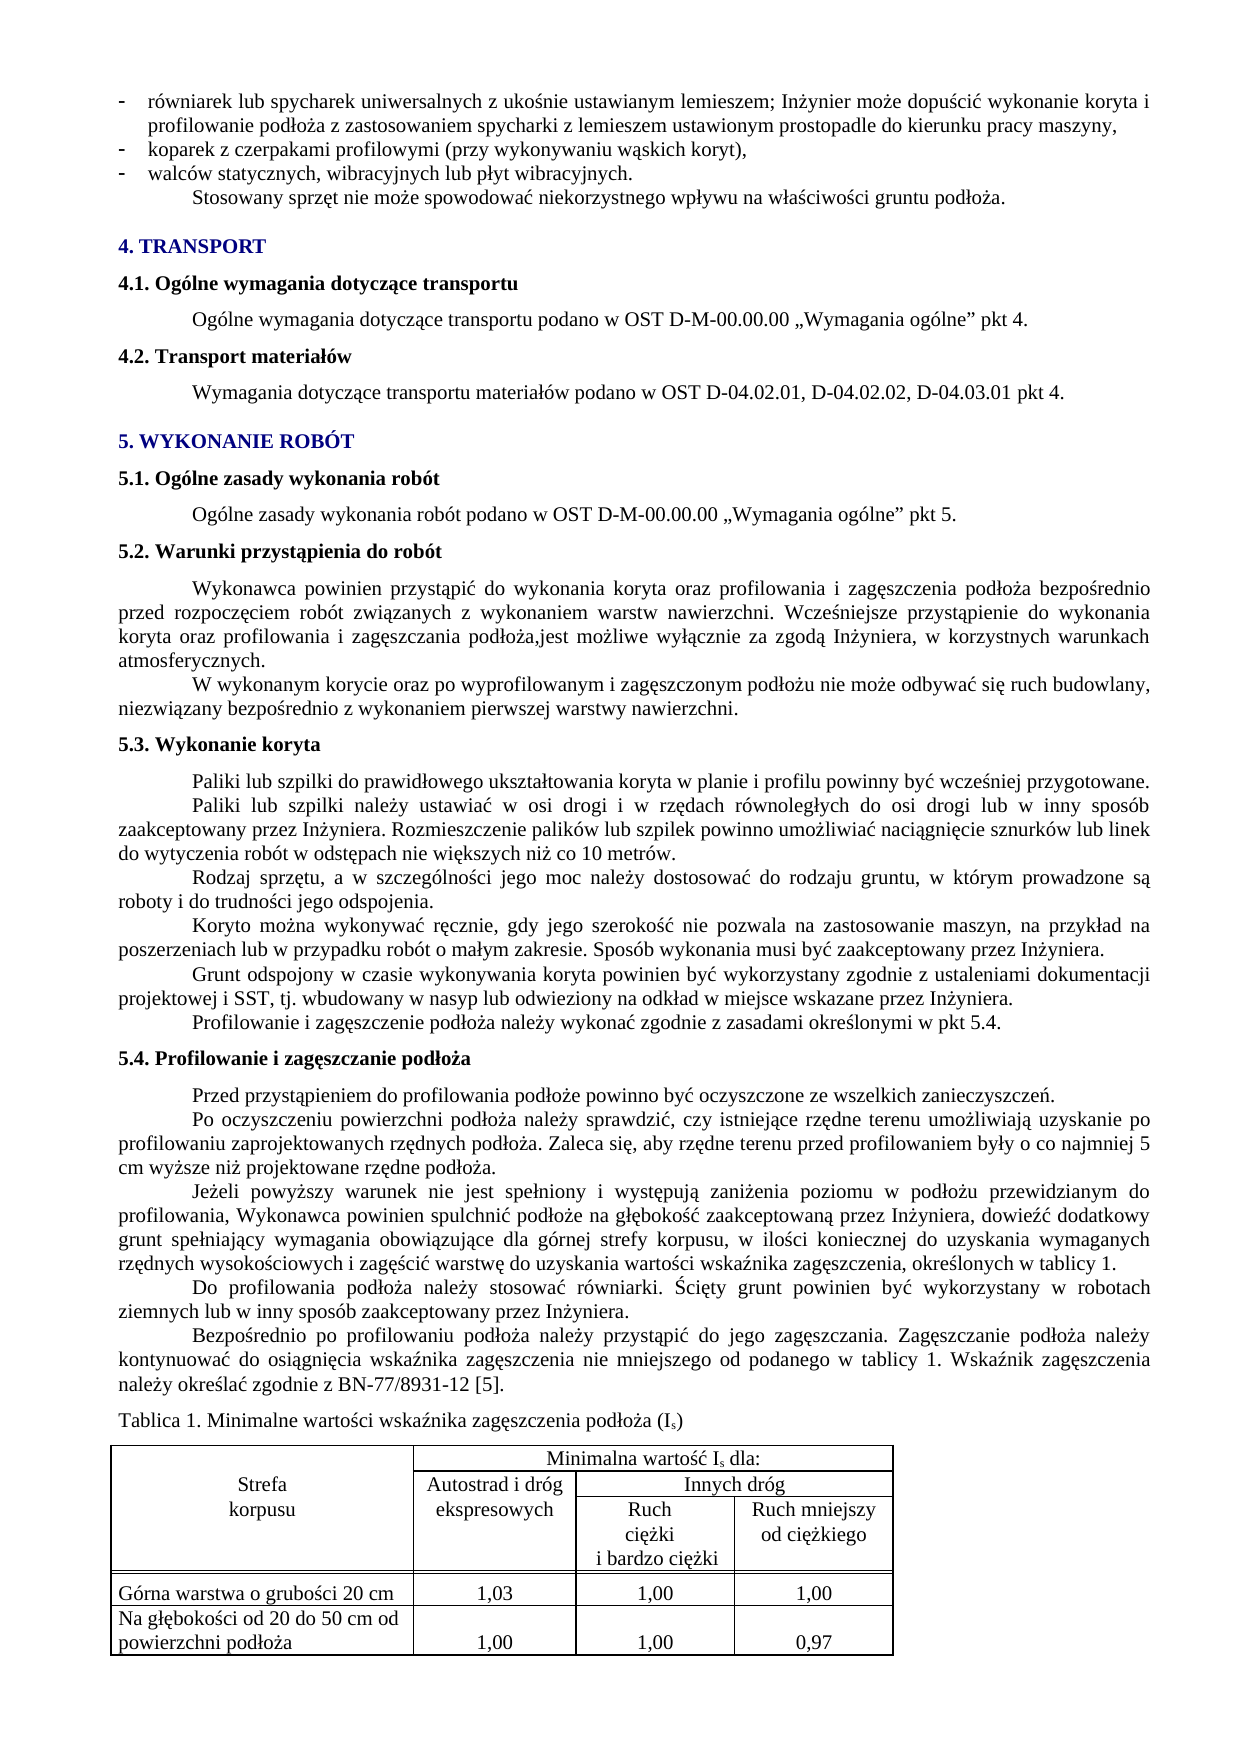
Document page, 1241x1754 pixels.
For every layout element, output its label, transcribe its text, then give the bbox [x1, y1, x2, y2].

text 4. transport [118, 234, 1152, 258]
text 5.2. Warunki przystąpienia do robót [118, 539, 1152, 563]
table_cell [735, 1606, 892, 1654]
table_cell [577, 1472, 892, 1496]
text Bezpośrednio po profilowaniu podłoża należy przystąpić do jego zagęszczania. Zagęszczanie podłoża należy kontynuować do osiągnięcia wskaźnika zagęszczenia nie mniejszego od podanego w tablicy 1. Wskaźnik zagęszczenia należy określać zgodnie z BN-77/8931-12 [5]. [118, 1323, 1152, 1396]
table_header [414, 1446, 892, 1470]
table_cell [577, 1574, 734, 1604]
text Grunt odspojony w czasie wykonywania koryta powinien być wykorzystany zgodnie z ustaleniami dokumentacji projektowej i SST, tj. wbudowany w nasyp lub odwieziony na odkład w miejsce wskazane przez Inżyniera. [118, 961, 1152, 1009]
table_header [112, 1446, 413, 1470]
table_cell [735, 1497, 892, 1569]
text Jeżeli powyższy warunek nie jest spełniony i występują zaniżenia poziomu w podłożu przewidzianym do profilowania, Wykonawca powinien spulchnić podłoże na głębokość zaakceptowaną przez Inżyniera, dowieźć dodatkowy grunt spełniający wymagania obowiązujące dla górnej strefy korpusu, w ilości koniecznej do uzyskania wymaganych rzędnych wysokościowych i zagęścić warstwę do uzyskania wartości wskaźnika zagęszczenia, określonych w tablicy 1. [118, 1179, 1152, 1275]
text 5. wykonanie robót [118, 429, 1152, 453]
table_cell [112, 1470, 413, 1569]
list równiarek lub spycharek uniwersalnych z ukośnie ustawianym lemieszem; Inżynier może dopuścić wykonanie koryta i profilowanie podłoża z zastosowaniem spycharki z lemieszem ustawionym prostopadle do kierunku pracy maszyny, [118, 89, 1152, 137]
text W wykonanym korycie oraz po wyprofilowanym i zagęszczonym podłożu nie może odbywać się ruch budowlany, niezwiązany bezpośrednio z wykonaniem pierwszej warstwy nawierzchni. [118, 672, 1152, 720]
text Paliki lub szpilki należy ustawiać w osi drogi i w rzędach równoległych do osi drogi lub w inny sposób zaakceptowany przez Inżyniera. Rozmieszczenie palików lub szpilek powinno umożliwiać naciągnięcie sznurków lub linek do wytyczenia robót w odstępach nie większych niż co 10 metrów. [118, 793, 1152, 865]
text Tablica 1. Minimalne wartości wskaźnika zagęszczenia podłoża (Is) [118, 1408, 1152, 1432]
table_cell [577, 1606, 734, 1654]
text Paliki lub szpilki do prawidłowego ukształtowania koryta w planie i profilu powinny być wcześniej przygotowane. [118, 769, 1152, 793]
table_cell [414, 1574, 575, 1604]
text 5.3. Wykonanie koryta [118, 732, 1152, 756]
text Po oczyszczeniu powierzchni podłoża należy sprawdzić, czy istniejące rzędne terenu umożliwiają uzyskanie po profilowaniu zaprojektowanych rzędnych podłoża. Zaleca się, aby rzędne terenu przed profilowaniem były o co najmniej 5 cm wyższe niż projektowane rzędne podłoża. [118, 1107, 1152, 1179]
text Wykonawca powinien przystąpić do wykonania koryta oraz profilowania i zagęszczenia podłoża bezpośrednio przed rozpoczęciem robót związanych z wykonaniem warstw nawierzchni. Wcześniejsze przystąpienie do wykonania koryta oraz profilowania i zagęszczania podłoża,jest możliwe wyłącznie za zgodą Inżyniera, w korzystnych warunkach atmosferycznych. [118, 576, 1152, 672]
text Rodzaj sprzętu, a w szczególności jego moc należy dostosować do rodzaju gruntu, w którym prowadzone są roboty i do trudności jego odspojenia. [118, 865, 1152, 913]
text Przed przystąpieniem do profilowania podłoże powinno być oczyszczone ze wszelkich zanieczyszczeń. [118, 1083, 1152, 1107]
text Profilowanie i zagęszczenie podłoża należy wykonać zgodnie z zasadami określonymi w pkt 5.4. [118, 1009, 1152, 1034]
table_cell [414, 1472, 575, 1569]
text Ogólne zasady wykonania robót podano w OST D-M-00.00.00 „Wymagania ogólne” pkt 5. [118, 502, 1152, 526]
text Koryto można wykonywać ręcznie, gdy jego szerokość nie pozwala na zastosowanie maszyn, na przykład na poszerzeniach lub w przypadku robót o małym zakresie. Sposób wykonania musi być zaakceptowany przez Inżyniera. [118, 913, 1152, 961]
text 5.4. Profilowanie i zagęszczanie podłoża [118, 1046, 1152, 1070]
text Do profilowania podłoża należy stosować równiarki. Ścięty grunt powinien być wykorzystany w robotach ziemnych lub w inny sposób zaakceptowany przez Inżyniera. [118, 1275, 1152, 1323]
text 4.2. Transport materiałów [118, 344, 1152, 368]
list walców statycznych, wibracyjnych lub płyt wibracyjnych. [118, 161, 1152, 185]
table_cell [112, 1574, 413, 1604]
text Stosowany sprzęt nie może spowodować niekorzystnego wpływu na właściwości gruntu podłoża. [118, 185, 1152, 209]
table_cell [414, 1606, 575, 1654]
text 4.1. Ogólne wymagania dotyczące transportu [118, 271, 1152, 294]
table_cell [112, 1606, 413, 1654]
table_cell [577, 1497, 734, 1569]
text 5.1. Ogólne zasady wykonania robót [118, 466, 1152, 490]
text Ogólne wymagania dotyczące transportu podano w OST D-M-00.00.00 „Wymagania ogólne” pkt 4. [118, 307, 1152, 331]
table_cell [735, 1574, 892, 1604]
list koparek z czerpakami profilowymi (przy wykonywaniu wąskich koryt), [118, 137, 1152, 161]
text Wymagania dotyczące transportu materiałów podano w OST D-04.02.01, D-04.02.02, D-04.03.01 pkt 4. [118, 380, 1152, 404]
